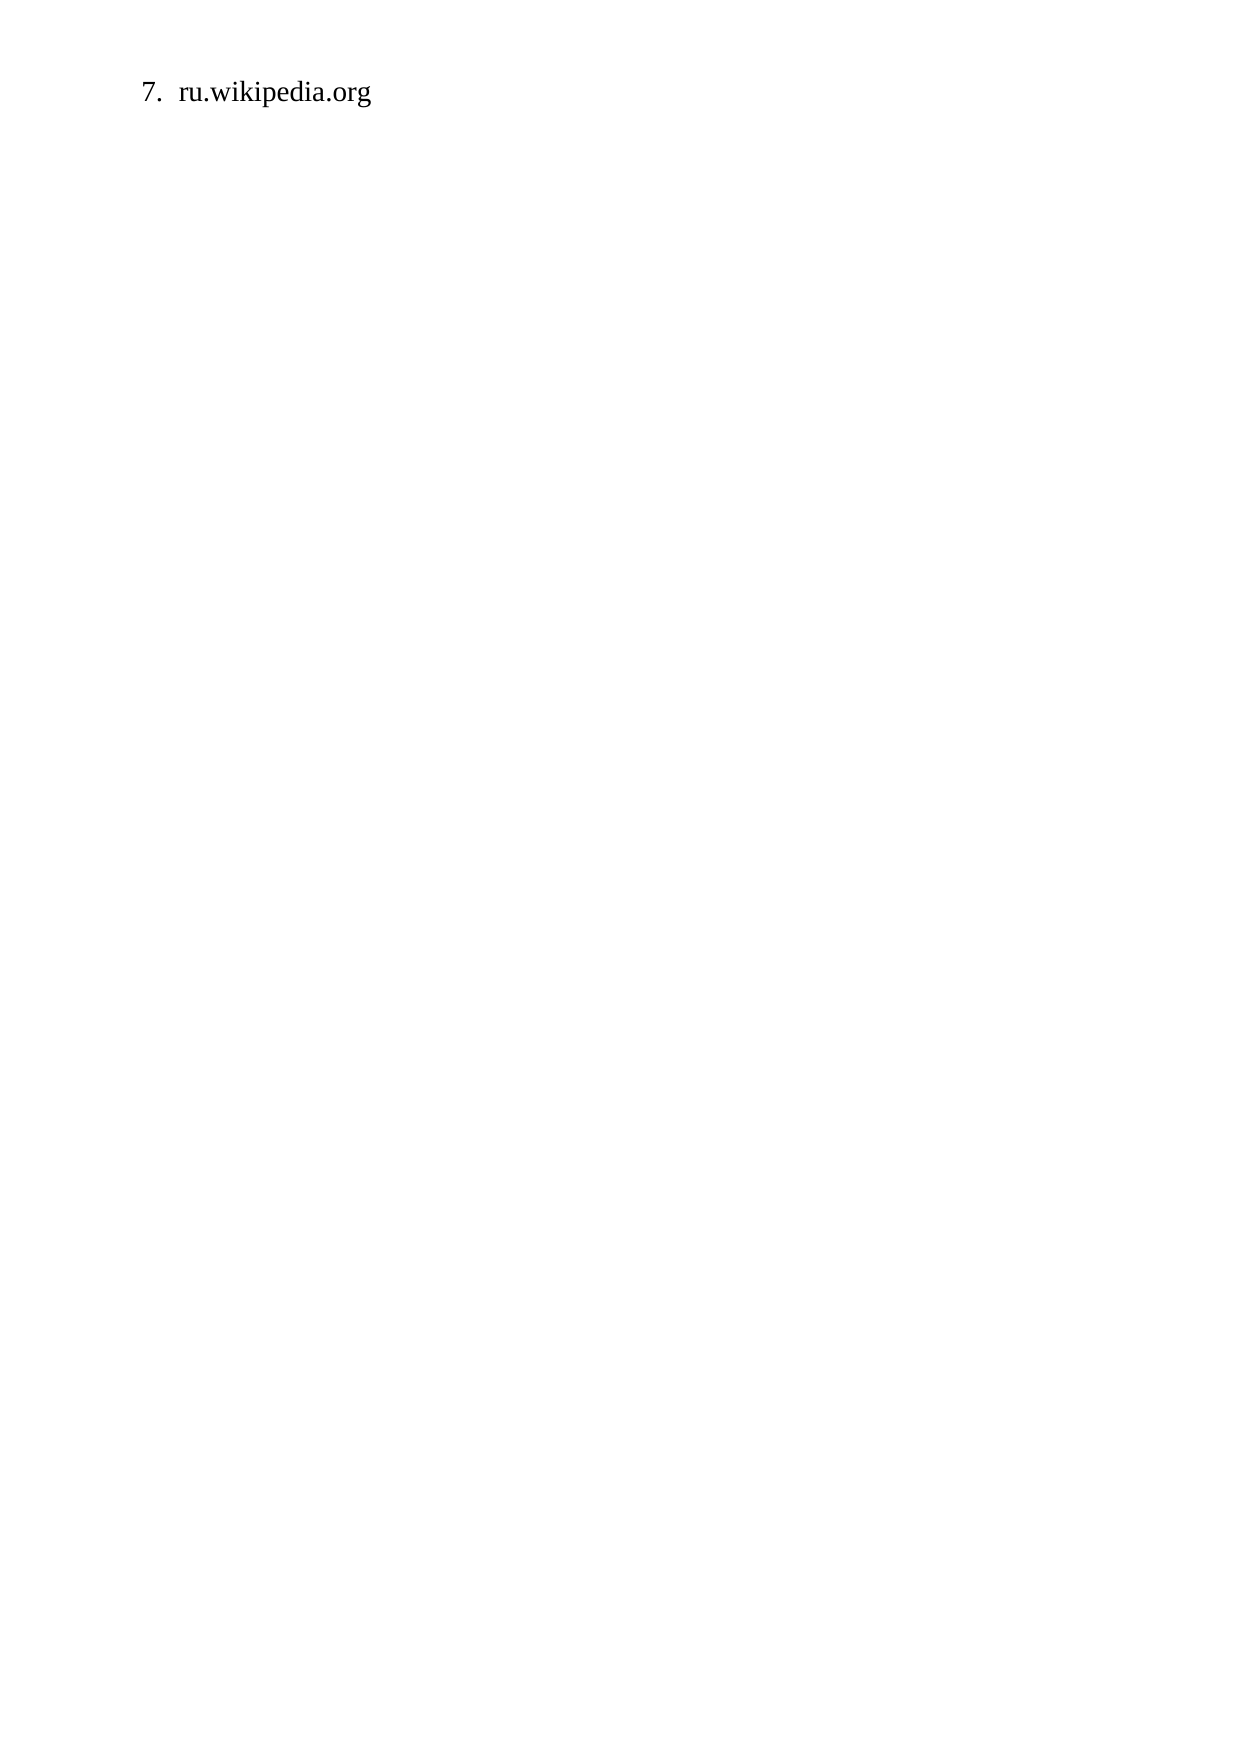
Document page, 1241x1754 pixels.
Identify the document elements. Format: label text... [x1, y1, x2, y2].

list ru.wikipedia.org [141, 74, 1152, 107]
